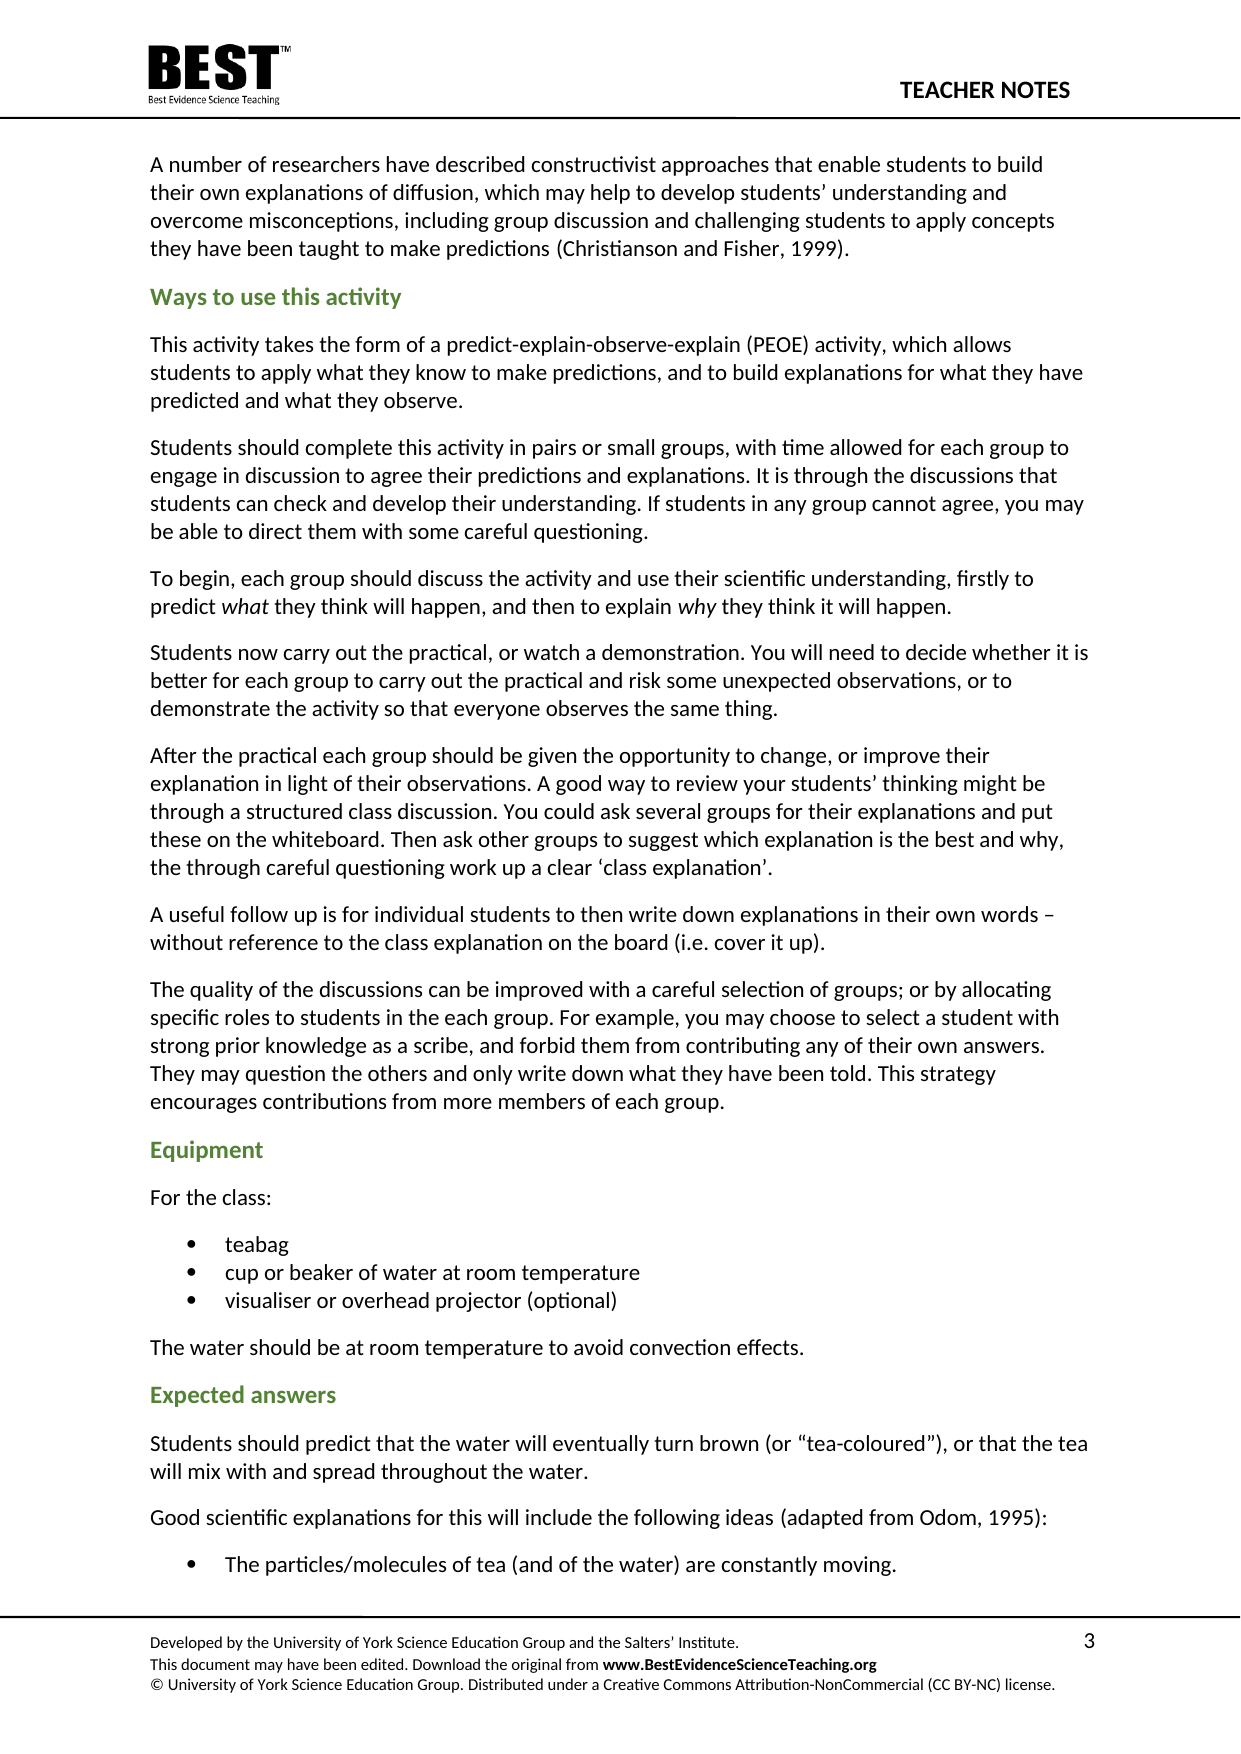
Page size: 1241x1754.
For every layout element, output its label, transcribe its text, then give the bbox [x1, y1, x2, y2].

text After the practical each group should be given the opportunity to change, or improve their explanation in light of their observations. A good way to review your students’ thinking might be through a structured class discussion. You could ask several groups for their explanations and put these on the whiteboard. Then ask other groups to suggest which explanation is the best and why, the through careful questioning work up a clear ‘class explanation’. [150, 741, 1090, 881]
picture [148, 44, 291, 105]
text Students should predict that the water will eventually turn brown (or “tea-coloured”), or that the tea will mix with and spread throughout the water. [150, 1429, 1090, 1485]
list cup or beaker of water at room temperature [187, 1258, 1090, 1286]
text Equipment [150, 1134, 1090, 1164]
text Students now carry out the practical, or watch a demonstration. You will need to decide whether it is better for each group to carry out the practical and risk some unexpected observations, or to demonstrate the activity so that everyone observes the same thing. [150, 638, 1090, 723]
text The water should be at room temperature to avoid convection effects. [150, 1333, 1090, 1361]
text Good scientific explanations for this will include the following ideas (adapted from Odom, 1995): [150, 1503, 1090, 1532]
text A number of researchers have described constructivist approaches that enable students to build their own explanations of diffusion, which may help to develop students’ understanding and overcome misconceptions, including group discussion and challenging students to apply concepts they have been taught to make predictions (Christianson and Fisher, 1999). [150, 150, 1090, 262]
text Students should complete this activity in pairs or small groups, with time allowed for each group to engage in discussion to agree their predictions and explanations. It is through the discussions that students can check and develop their understanding. If students in any group cannot agree, you may be able to direct them with some careful questioning. [150, 433, 1090, 545]
text Ways to use this activity [150, 281, 1090, 311]
text To begin, each group should discuss the activity and use their scientific understanding, firstly to predict what they think will happen, and then to explain why they think it will happen. [150, 564, 1090, 620]
text The quality of the discussions can be improved with a careful selection of groups; or by allocating specific roles to students in the each group. For example, you may choose to select a student with strong prior knowledge as a scribe, and forbid them from contributing any of their own answers. They may question the others and only write down what they have been told. This strategy encourages contributions from more members of each group. [150, 975, 1090, 1115]
text A useful follow up is for individual students to then write down explanations in their own words – without reference to the class explanation on the board (i.e. cover it up). [150, 900, 1090, 956]
text This activity takes the form of a predict-explain-observe-explain (PEOE) activity, which allows students to apply what they know to make predictions, and to build explanations for what they have predicted and what they observe. [150, 330, 1090, 414]
list The particles/molecules of tea (and of the water) are constantly moving. [187, 1550, 1090, 1578]
text Expected answers [150, 1379, 1090, 1410]
text For the class: [150, 1183, 1090, 1211]
list teabag [187, 1230, 1090, 1258]
list visualiser or overhead projector (optional) [187, 1286, 1090, 1314]
